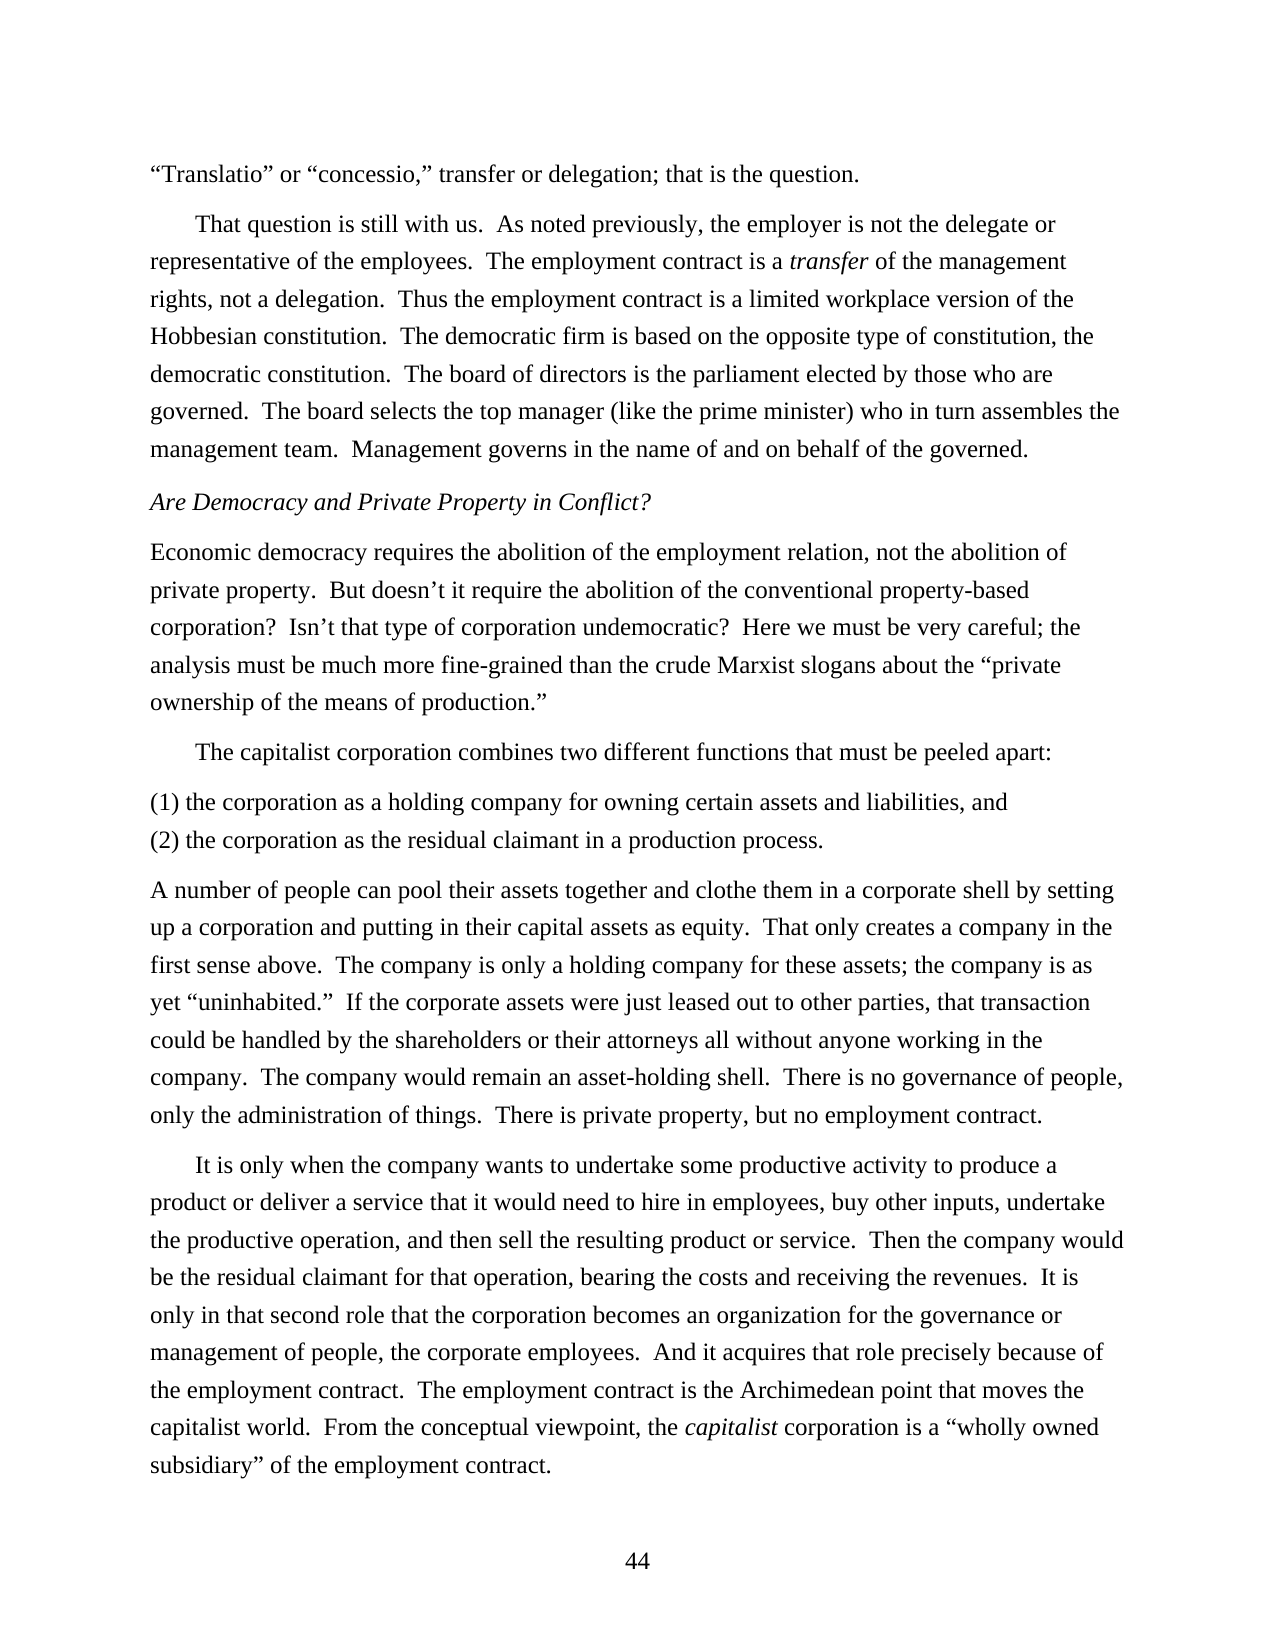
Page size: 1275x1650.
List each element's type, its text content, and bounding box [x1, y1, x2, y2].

text Economic democracy requires the abolition of the employment relation, not the abolition of private property. But doesn’t it require the abolition of the conventional property-based corporation? Isn’t that type of corporation undemocratic? Here we must be very careful; the analysis must be much more fine-grained than the crude Marxist slogans about the “private ownership of the means of production.” [150, 529, 1125, 716]
text “Translatio” or “concessio,” transfer or delegation; that is the question. [150, 150, 1125, 187]
text That question is still with us. As noted previously, the employer is not the delegate or representative of the employees. The employment contract is a transfer of the management rights, not a delegation. Thus the employment contract is a limited workplace version of the Hobbesian constitution. The democratic firm is based on the opposite type of constitution, the democratic constitution. The board of directors is the parliament elected by those who are governed. The board selects the top manager (like the prime minister) who in turn assembles the management team. Management governs in the name of and on behalf of the governed. [150, 200, 1125, 462]
text (1) the corporation as a holding company for owning certain assets and liabilities, and [150, 779, 1125, 816]
text It is only when the company wants to undertake some productive activity to produce a product or deliver a service that it would need to hire in employees, buy other inputs, undertake the productive operation, and then sell the resulting product or service. Then the company would be the residual claimant for that operation, bearing the costs and receiving the revenues. It is only in that second role that the corporation becomes an organization for the governance or management of people, the corporate employees. And it acquires that role precisely because of the employment contract. The employment contract is the Archimedean point that moves the capitalist world. From the conceptual viewpoint, the capitalist corporation is a “wholly owned subsidiary” of the employment contract. [150, 1141, 1125, 1479]
text The capitalist corporation combines two different functions that must be peeled apart: [150, 729, 1125, 766]
text A number of people can pool their assets together and clothe them in a corporate shell by setting up a corporation and putting in their capital assets as equity. That only creates a company in the first sense above. The company is only a holding company for these assets; the company is as yet “uninhabited.” If the corporate assets were just leased out to other parties, that transaction could be handled by the shareholders or their attorneys all without anyone working in the company. The company would remain an asset-holding shell. There is no governance of people, only the administration of things. There is private property, but no employment contract. [150, 866, 1125, 1129]
subtitle Are Democracy and Private Property in Conflict? [150, 487, 1125, 516]
text (2) the corporation as the residual claimant in a production process. [150, 816, 1125, 854]
